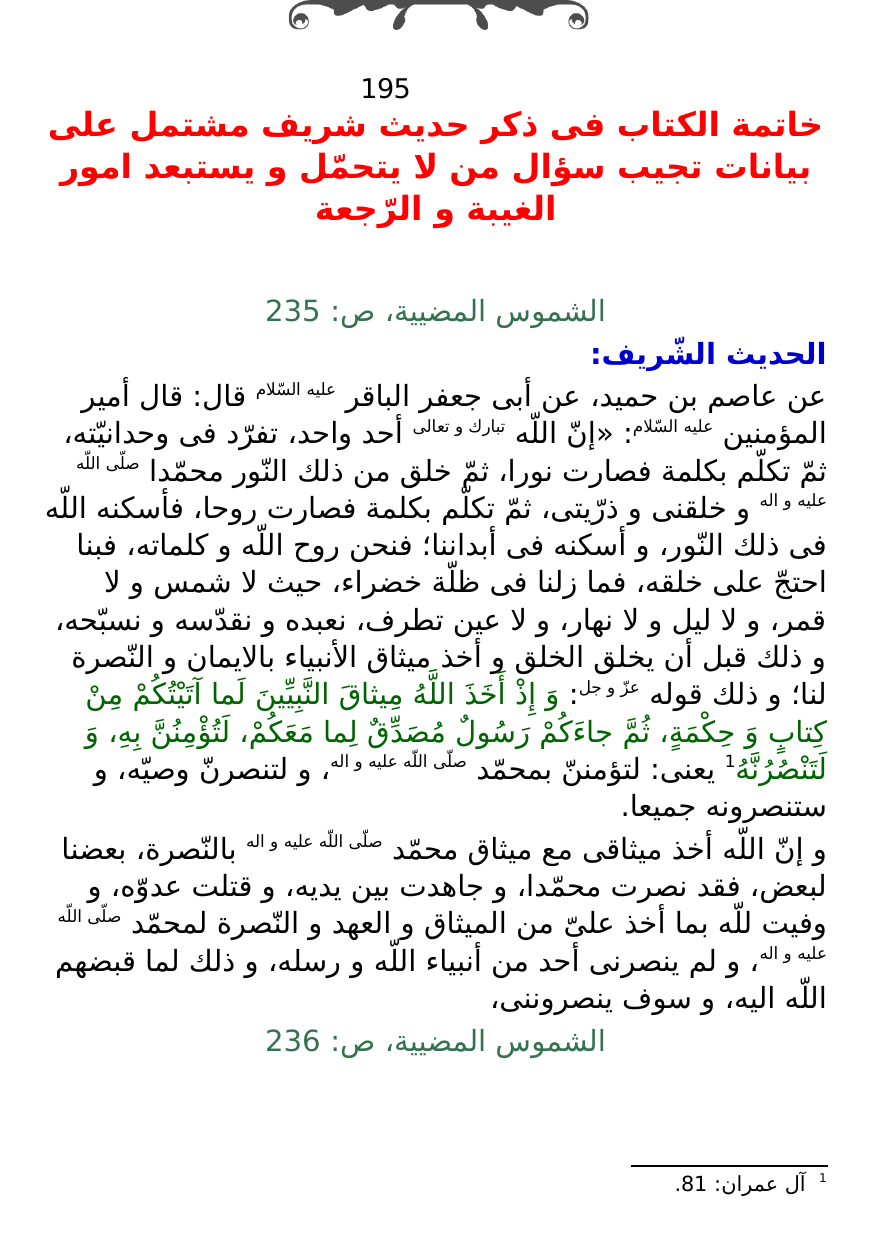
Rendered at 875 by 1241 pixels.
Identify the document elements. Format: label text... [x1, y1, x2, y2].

subtitle خاتمة الكتاب فى ذكر حديث شريف مشتمل على بيانات تجيب سؤال من لا يتحمّل و يستبعد امور الغيبة و الرّجعة [44, 105, 827, 228]
text الشموس المضيية، ص: 236 [44, 1024, 827, 1058]
subtitle الحديث الشّريف: [44, 337, 827, 371]
picture [288, 0, 589, 30]
text عن عاصم بن حميد، عن أبى جعفر الباقر عليه السّلام قال: قال أمير المؤمنين عليه السّلام: «إنّ اللّه تبارك و تعالى أحد واحد، تفرّد فى وحدانيّته، ثمّ تكلّم بكلمة فصارت نورا، ثمّ خلق من ذلك النّور محمّدا صلّى اللّه عليه و اله و خلقنى و ذرّيتى، ثمّ تكلّم بكلمة فصارت روحا، فأسكنه اللّه فى ذلك النّور، و أسكنه فى أبداننا؛ فنحن روح اللّه و كلماته، فبنا احتجّ على خلقه، فما زلنا فى ظلّة خضراء، حيث لا شمس و لا قمر، و لا ليل و لا نهار، و لا عين تطرف، نعبده و نقدّسه و نسبّحه، و ذلك قبل أن يخلق الخلق و أخذ ميثاق الأنبياء بالايمان و النّصرة لنا؛ و ذلك قوله عزّ و جل: وَ إِذْ أَخَذَ اللَّهُ مِيثاقَ النَّبِيِّينَ لَما آتَيْتُكُمْ مِنْ كِتابٍ وَ حِكْمَةٍ، ثُمَّ جاءَكُمْ رَسُولٌ مُصَدِّقٌ لِما مَعَكُمْ، لَتُؤْمِنُنَّ بِهِ، وَ لَتَنْصُرُنَّهُ‏ يعنى: لتؤمننّ بمحمّد صلّى اللّه عليه و اله، و لتنصرنّ وصيّه، و ستنصرونه جميعا. [44, 379, 827, 823]
text الشموس المضيية، ص: 235 [44, 294, 827, 328]
text و إنّ اللّه أخذ ميثاقى مع ميثاق محمّد صلّى اللّه عليه و اله بالنّصرة، بعضنا لبعض، فقد نصرت محمّدا، و جاهدت بين يديه، و قتلت عدوّه، و وفيت للّه بما أخذ علىّ من الميثاق و العهد و النّصرة لمحمّد صلّى اللّه عليه و اله، و لم ينصرنى أحد من أنبياء اللّه و رسله، و ذلك لما قبضهم اللّه اليه، و سوف ينصروننى، [44, 832, 827, 1015]
